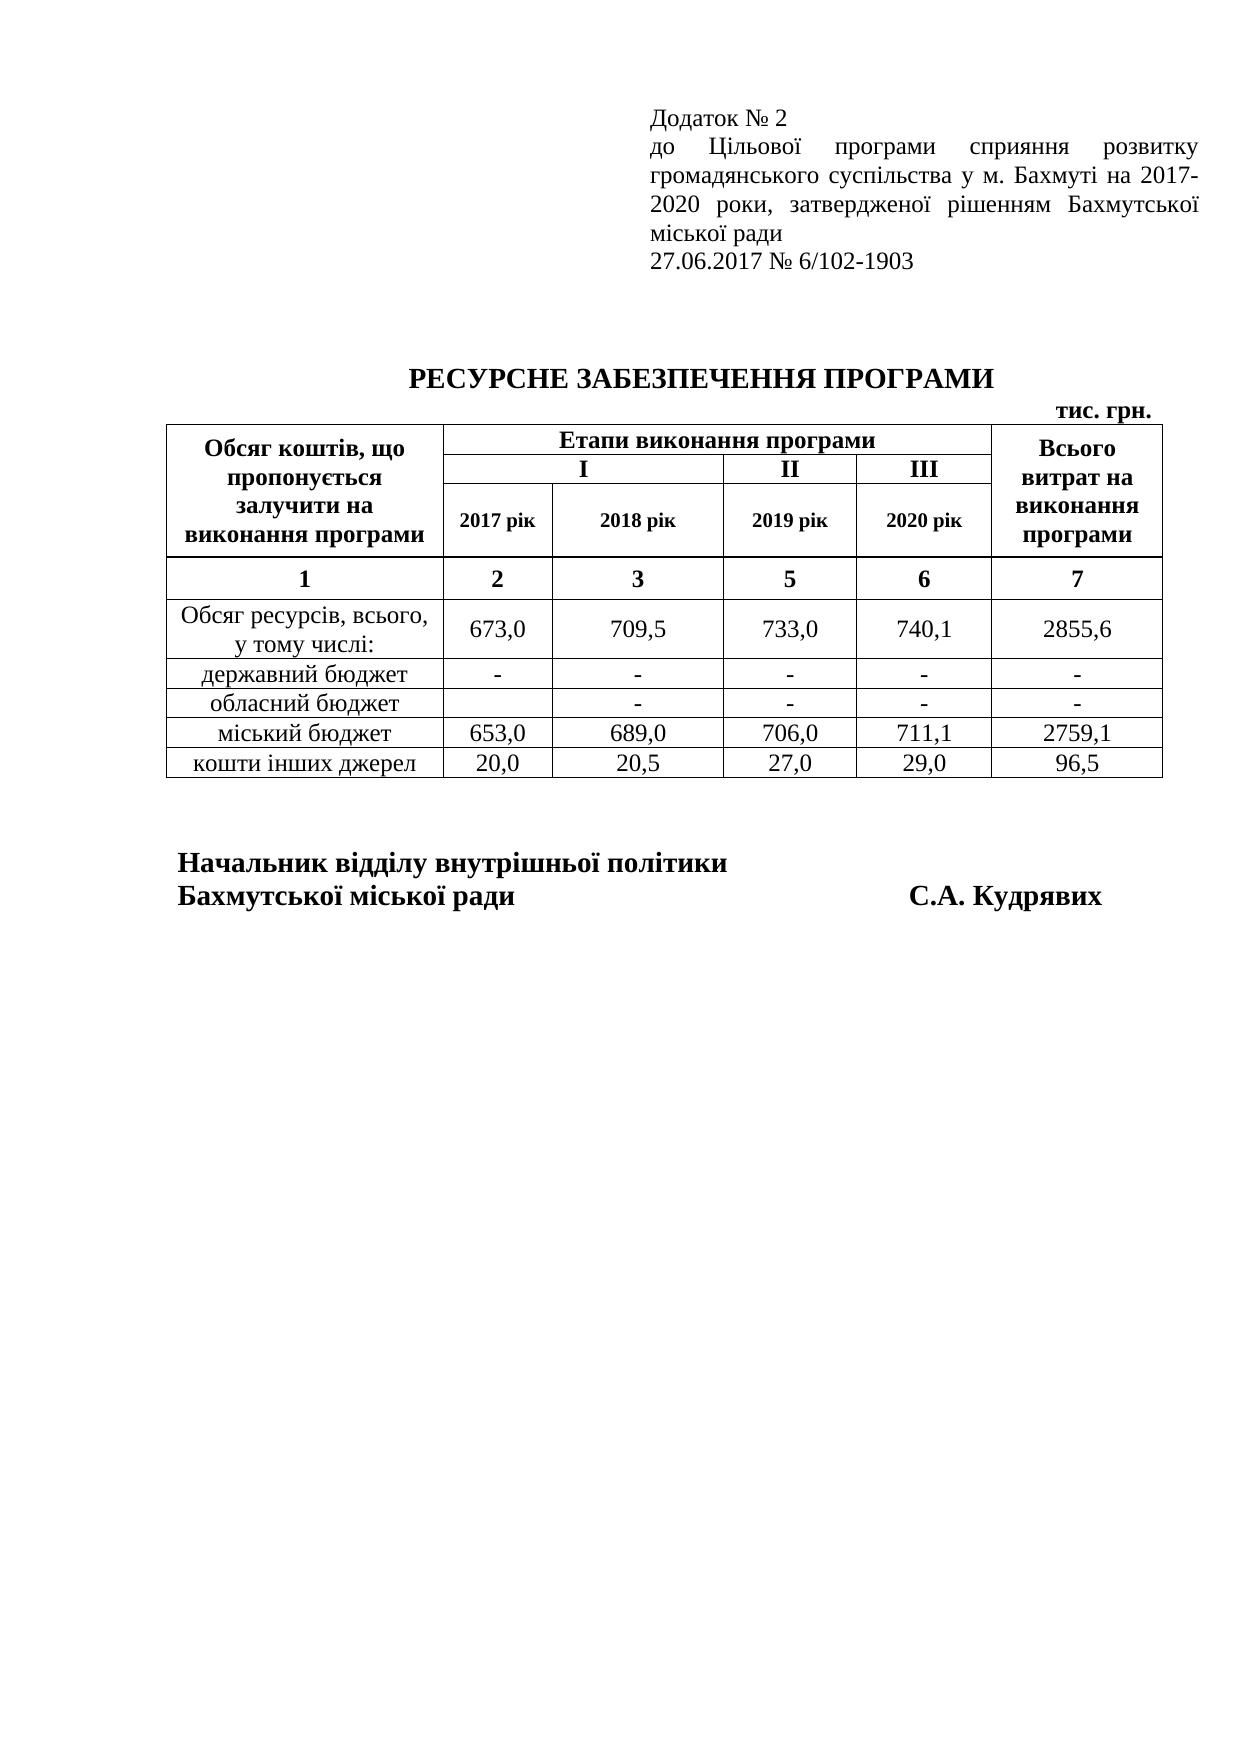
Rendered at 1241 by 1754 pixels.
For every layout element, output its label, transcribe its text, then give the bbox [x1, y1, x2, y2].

table_cell Обсяг ресурсів, всього, у тому числі: [167, 600, 443, 658]
table_cell 20,5 [553, 748, 723, 777]
table_cell державний бюджет [167, 659, 443, 687]
table_cell кошти інших джерел [167, 748, 443, 777]
table_cell 20,0 [444, 748, 552, 777]
table_cell 29,0 [857, 748, 991, 777]
table_header Етапи виконання програми [444, 425, 991, 453]
table_cell 733,0 [724, 600, 856, 658]
table_cell 3 [553, 558, 723, 599]
table_cell 2020 рік [857, 484, 991, 556]
text Начальник відділу внутрішньої політики [177, 845, 1152, 878]
table_cell - [857, 689, 991, 717]
table_cell - [444, 659, 552, 687]
table_cell - [992, 659, 1162, 687]
table_cell 96,5 [992, 748, 1162, 777]
table_cell 706,0 [724, 718, 856, 747]
table_header Всього витрат на виконання програми [992, 425, 1162, 556]
table_cell - [724, 689, 856, 717]
table_cell - [553, 689, 723, 717]
table_header Обсяг коштів, що пропонується залучити на виконання програми [167, 425, 443, 556]
table_cell 7 [992, 558, 1162, 599]
text 27.06.2017 № 6/102-1903 [650, 246, 1199, 275]
table_cell - [992, 689, 1162, 717]
table_cell 673,0 [444, 600, 552, 658]
table_cell обласний бюджет [167, 689, 443, 717]
table_cell 2855,6 [992, 600, 1162, 658]
text Бахмутської міської ради С.А. Кудрявих [177, 878, 1152, 912]
table_cell 2 [444, 558, 552, 599]
table_cell - [724, 659, 856, 687]
text РЕСУРСНЕ ЗАБЕЗПЕЧЕННЯ ПРОГРАМИ [177, 361, 1152, 395]
table_cell 2019 рік [724, 484, 856, 556]
table_cell 2759,1 [992, 718, 1162, 747]
table_cell 2018 рік [553, 484, 723, 556]
table_cell 711,1 [857, 718, 991, 747]
table_cell 5 [724, 558, 856, 599]
table_cell 6 [857, 558, 991, 599]
table_cell 689,0 [553, 718, 723, 747]
table_cell 27,0 [724, 748, 856, 777]
table_cell [444, 689, 552, 717]
table_cell 740,1 [857, 600, 991, 658]
table_cell 1 [167, 558, 443, 599]
table_cell І [444, 455, 723, 483]
table_cell 653,0 [444, 718, 552, 747]
table_cell 2017 рік [444, 484, 552, 556]
table_cell 709,5 [553, 600, 723, 658]
table_cell - [857, 659, 991, 687]
table_cell - [553, 659, 723, 687]
text Додаток № 2 [650, 103, 1199, 131]
text тис. грн. [177, 395, 1152, 424]
text до Цільової програми сприяння розвитку громадянського суспільства у м. Бахмуті на 2017-2020 роки, затвердженої рішенням Бахмутської міської ради [650, 131, 1199, 246]
table_cell ІІ [724, 455, 856, 483]
table_cell міський бюджет [167, 718, 443, 747]
table_cell ІІІ [857, 455, 991, 483]
